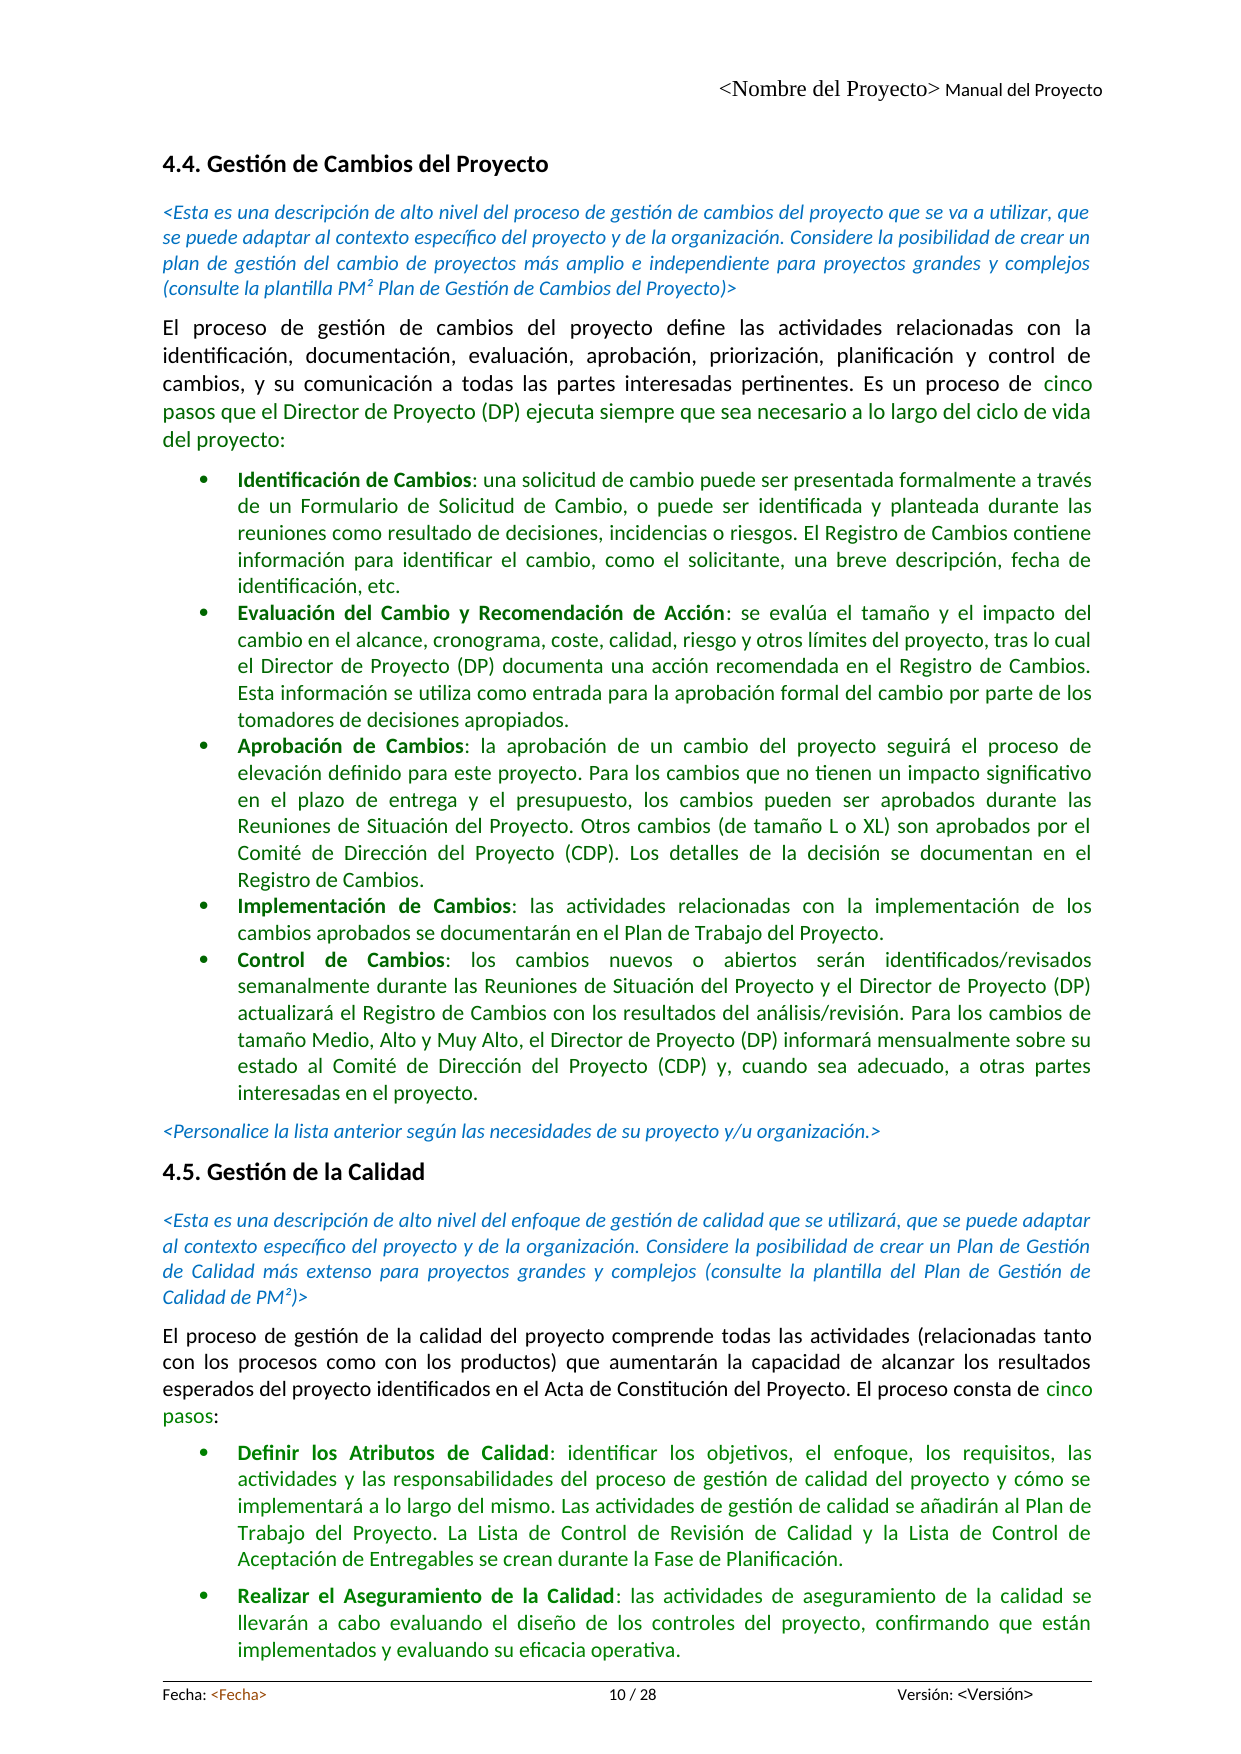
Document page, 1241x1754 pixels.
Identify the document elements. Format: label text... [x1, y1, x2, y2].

list Control de Cambios: los cambios nuevos o abiertos serán identificados/revisados semanalmente durante las Reuniones de Situación del Proyecto y el Director de Proyecto (DP) actualizará el Registro de Cambios con los resultados del análisis/revisión. Para los cambios de tamaño Medio, Alto y Muy Alto, el Director de Proyecto (DP) informará mensualmente sobre su estado al Comité de Dirección del Proyecto (CDP) y, cuando sea adecuado, a otras partes interesadas en el proyecto. [200, 946, 1092, 1106]
list Definir los Atributos de Calidad: identificar los objetivos, el enfoque, los requisitos, las actividades y las responsabilidades del proceso de gestión de calidad del proyecto y cómo se implementará a lo largo del mismo. Las actividades de gestión de calidad se añadirán al Plan de Trabajo del Proyecto. La Lista de Control de Revisión de Calidad y la Lista de Control de Aceptación de Entregables se crean durante la Fase de Planificación. [200, 1439, 1092, 1572]
text <Personalice la lista anterior según las necesidades de su proyecto y/u organización.> [162, 1118, 1092, 1144]
text <Esta es una descripción de alto nivel del enfoque de gestión de calidad que se utilizará, que se puede adaptar al contexto específico del proyecto y de la organización. Considere la posibilidad de crear un Plan de Gestión de Calidad más extenso para proyectos grandes y complejos (consulte la plantilla del Plan de Gestión de Calidad de PM²)> [162, 1208, 1092, 1309]
subtitle Gestión de Cambios del Proyecto [162, 148, 1092, 178]
list Identificación de Cambios: una solicitud de cambio puede ser presentada formalmente a través de un Formulario de Solicitud de Cambio, o puede ser identificada y planteada durante las reuniones como resultado de decisiones, incidencias o riesgos. El Registro de Cambios contiene información para identificar el cambio, como el solicitante, una breve descripción, fecha de identificación, etc. [200, 466, 1092, 599]
subtitle Gestión de la Calidad [162, 1156, 1092, 1187]
text El proceso de gestión de la calidad del proyecto comprende todas las actividades (relacionadas tanto con los procesos como con los productos) que aumentarán la capacidad de alcanzar los resultados esperados del proyecto identificados en el Acta de Constitución del Proyecto. El proceso consta de cinco pasos: [162, 1322, 1092, 1428]
list Implementación de Cambios: las actividades relacionadas con la implementación de los cambios aprobados se documentarán en el Plan de Trabajo del Proyecto. [200, 892, 1092, 946]
list Aprobación de Cambios: la aprobación de un cambio del proyecto seguirá el proceso de elevación definido para este proyecto. Para los cambios que no tienen un impacto significativo en el plazo de entrega y el presupuesto, los cambios pueden ser aprobados durante las Reuniones de Situación del Proyecto. Otros cambios (de tamaño L o XL) son aprobados por el Comité de Dirección del Proyecto (CDP). Los detalles de la decisión se documentan en el Registro de Cambios. [200, 732, 1092, 892]
text <Esta es una descripción de alto nivel del proceso de gestión de cambios del proyecto que se va a utilizar, que se puede adaptar al contexto específico del proyecto y de la organización. Considere la posibilidad de crear un plan de gestión del cambio de proyectos más amplio e independiente para proyectos grandes y complejos (consulte la plantilla PM² Plan de Gestión de Cambios del Proyecto)> [162, 199, 1092, 301]
text El proceso de gestión de cambios del proyecto define las actividades relacionadas con la identificación, documentación, evaluación, aprobación, priorización, planificación y control de cambios, y su comunicación a todas las partes interesadas pertinentes. Es un proceso de cinco pasos que el Director de Proyecto (DP) ejecuta siempre que sea necesario a lo largo del ciclo de vida del proyecto: [162, 313, 1092, 453]
list Evaluación del Cambio y Recomendación de Acción: se evalúa el tamaño y el impacto del cambio en el alcance, cronograma, coste, calidad, riesgo y otros límites del proyecto, tras lo cual el Director de Proyecto (DP) documenta una acción recomendada en el Registro de Cambios. Esta información se utiliza como entrada para la aprobación formal del cambio por parte de los tomadores de decisiones apropiados. [200, 599, 1092, 732]
list Realizar el Aseguramiento de la Calidad: las actividades de aseguramiento de la calidad se llevarán a cabo evaluando el diseño de los controles del proyecto, confirmando que están implementados y evaluando su eficacia operativa. [200, 1583, 1092, 1663]
